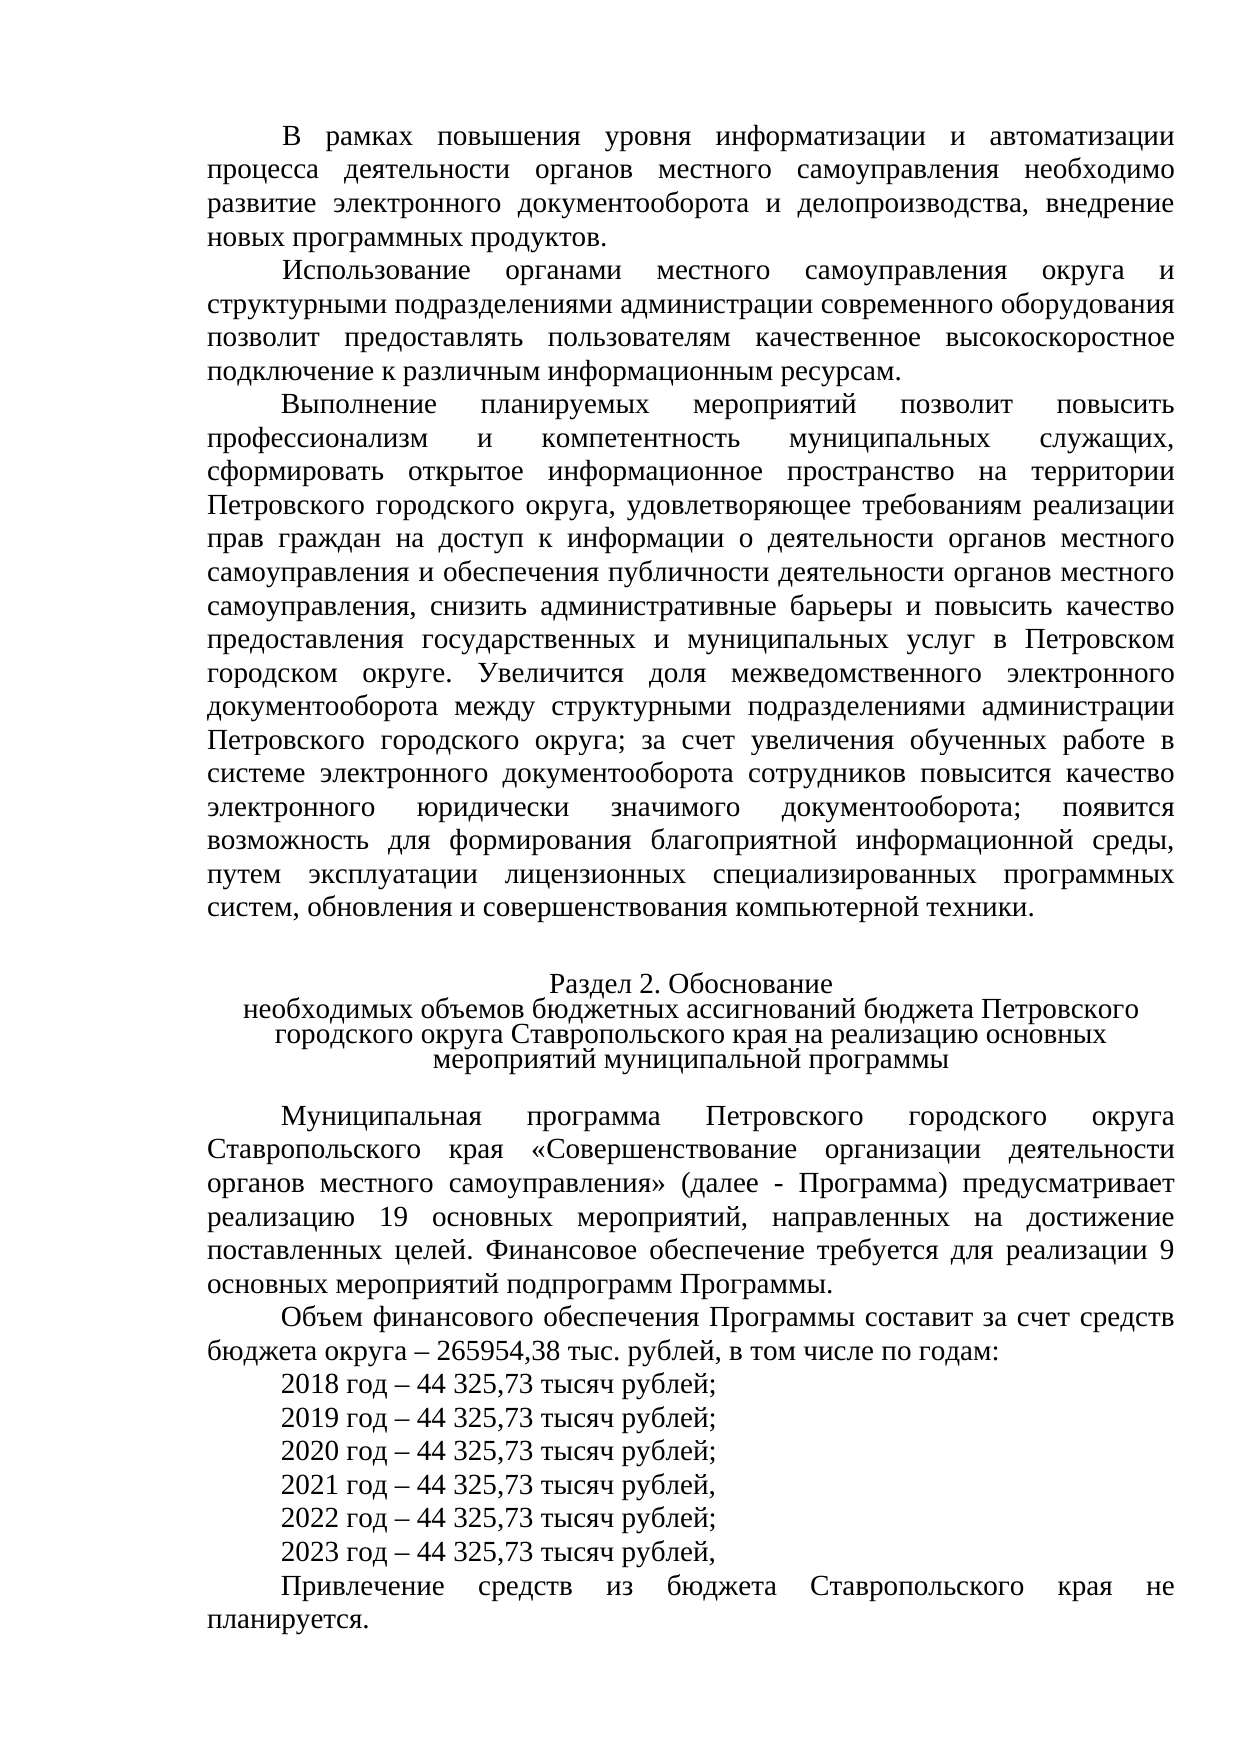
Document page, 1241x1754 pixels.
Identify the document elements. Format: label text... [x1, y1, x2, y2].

text 2022 год – 44 325,73 тысяч рублей; [207, 1501, 1175, 1534]
text необходимых объемов бюджетных ассигнований бюджета Петровского городского округа Ставропольского края на реализацию основных мероприятий муниципальной программы [207, 998, 1175, 1073]
text Муниципальная программа Петровского городского округа Ставропольского края «Совершенствование организации деятельности органов местного самоуправления» (далее - Программа) предусматривает реализацию 19 основных мероприятий, направленных на достижение поставленных целей. Финансовое обеспечение требуется для реализации 9 основных мероприятий подпрограмм Программы. [207, 1098, 1175, 1299]
text Раздел 2. Обоснование [207, 973, 1175, 998]
text 2020 год – 44 325,73 тысяч рублей; [207, 1433, 1175, 1467]
text 2018 год – 44 325,73 тысяч рублей; [207, 1366, 1175, 1400]
text 2023 год – 44 325,73 тысяч рублей, [207, 1534, 1175, 1568]
text В рамках повышения уровня информатизации и автоматизации процесса деятельности органов местного самоуправления необходимо развитие электронного документооборота и делопроизводства, внедрение новых программных продуктов. [207, 118, 1175, 252]
text Использование органами местного самоуправления округа и структурными подразделениями администрации современного оборудования позволит предоставлять пользователям качественное высокоскоростное подключение к различным информационным ресурсам. [207, 252, 1175, 386]
text Объем финансового обеспечения Программы составит за счет средств бюджета округа – 265954,38 тыс. рублей, в том числе по годам: [207, 1299, 1175, 1366]
text 2021 год – 44 325,73 тысяч рублей, [207, 1467, 1175, 1501]
text Привлечение средств из бюджета Ставропольского края не планируется. [207, 1568, 1175, 1635]
text 2019 год – 44 325,73 тысяч рублей; [207, 1400, 1175, 1433]
text Выполнение планируемых мероприятий позволит повысить профессионализм и компетентность муниципальных служащих, сформировать открытое информационное пространство на территории Петровского городского округа, удовлетворяющее требованиям реализации прав граждан на доступ к информации о деятельности органов местного самоуправления и обеспечения публичности деятельности органов местного самоуправления, снизить административные барьеры и повысить качество предоставления государственных и муниципальных услуг в Петровском городском округе. Увеличится доля межведомственного электронного документооборота между структурными подразделениями администрации Петровского городского округа; за счет увеличения обученных работе в системе электронного документооборота сотрудников повысится качество электронного юридически значимого документооборота; появится возможность для формирования благоприятной информационной среды, путем эксплуатации лицензионных специализированных программных систем, обновления и совершенствования компьютерной техники. [207, 386, 1175, 688]
